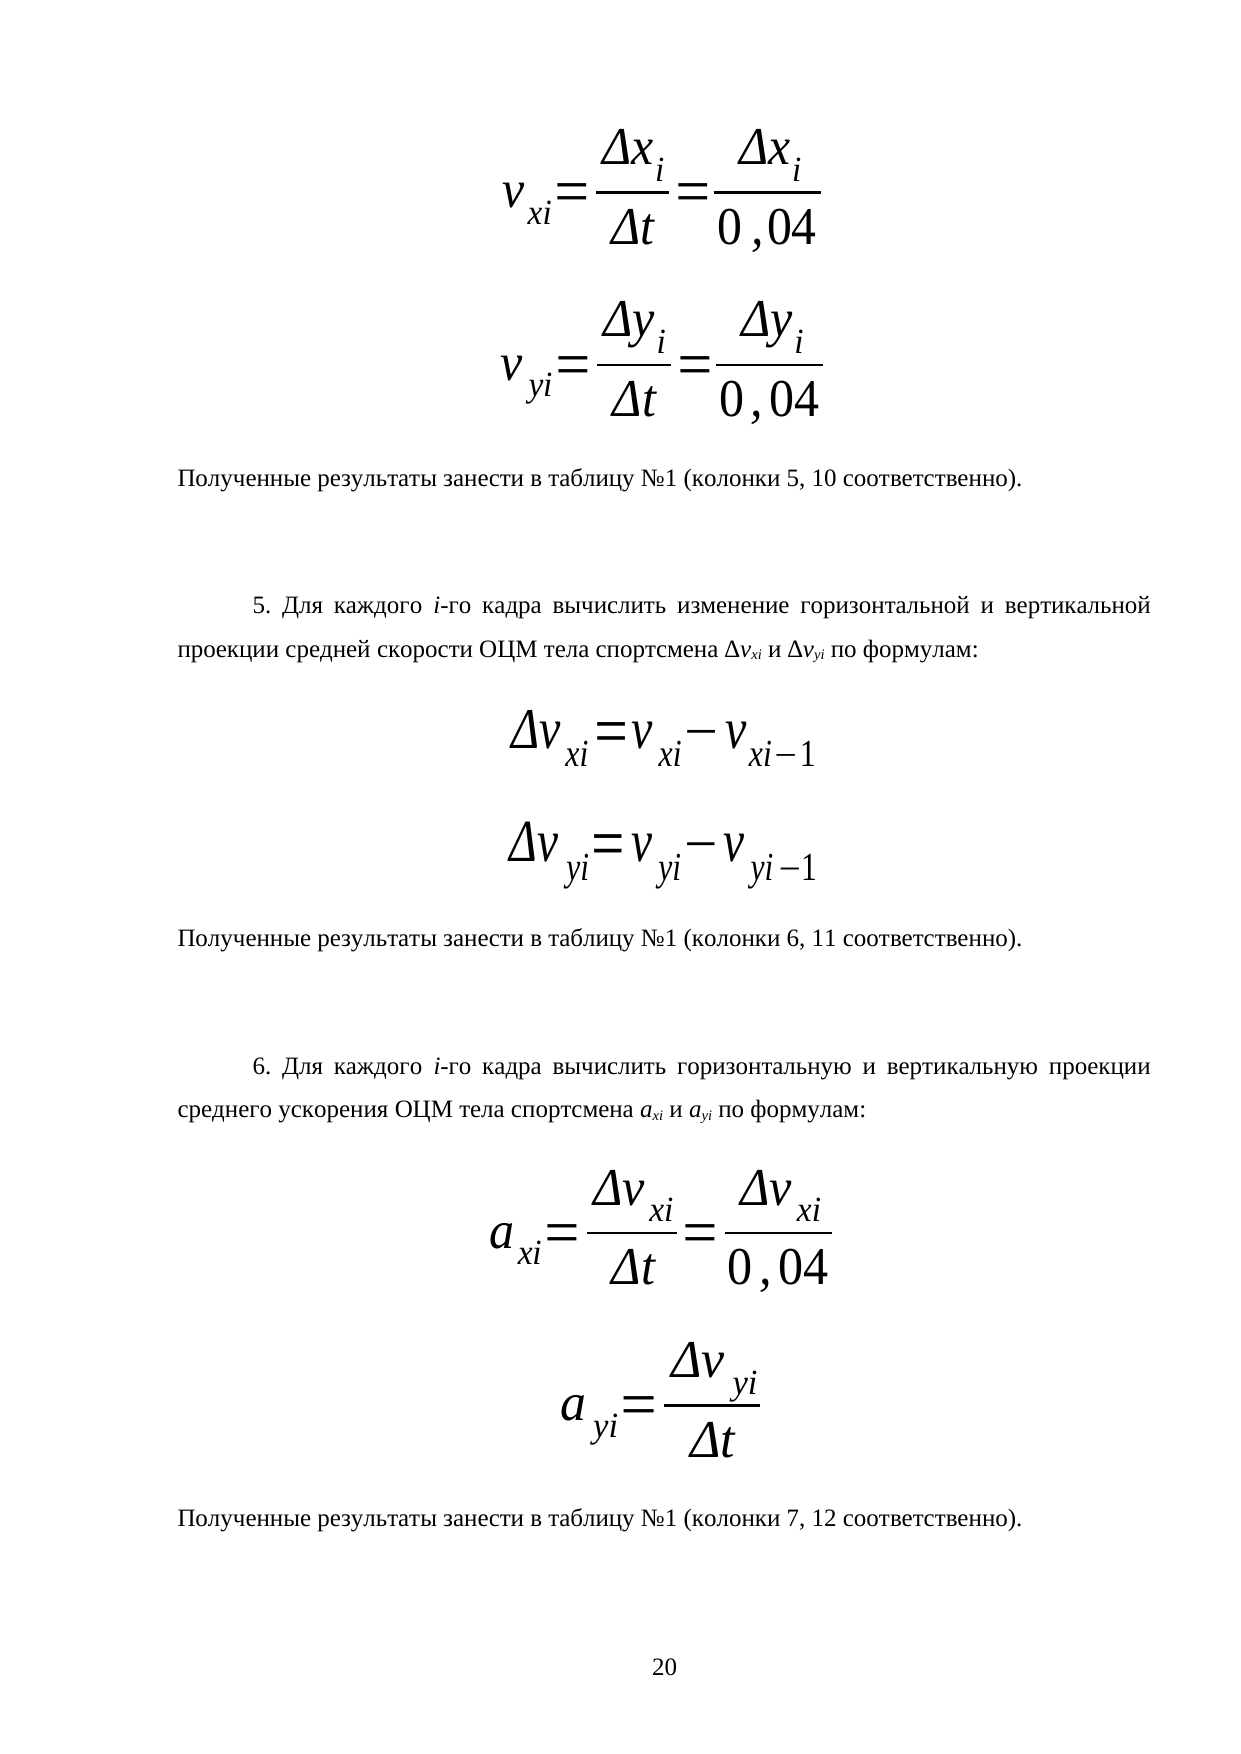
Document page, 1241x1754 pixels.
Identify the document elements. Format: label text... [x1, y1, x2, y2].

text Полученные результаты занести в таблицу №1 (колонки 6, 11 соответственно). [177, 923, 1152, 952]
text 6. Для каждого i-го кадра вычислить горизонтальную и вертикальную проекции среднего ускорения ОЦМ тела спортсмена axi и ayi по формулам: [177, 1051, 1152, 1123]
text 5. Для каждого i-го кадра вычислить изменение горизонтальной и вертикальной проекции средней скорости ОЦМ тела спортсмена ∆vxi и ∆vyi по формулам: [177, 591, 1152, 662]
text Полученные результаты занести в таблицу №1 (колонки 5, 10 соответственно). [177, 463, 1152, 491]
text Полученные результаты занести в таблицу №1 (колонки 7, 12 соответственно). [177, 1503, 1152, 1532]
